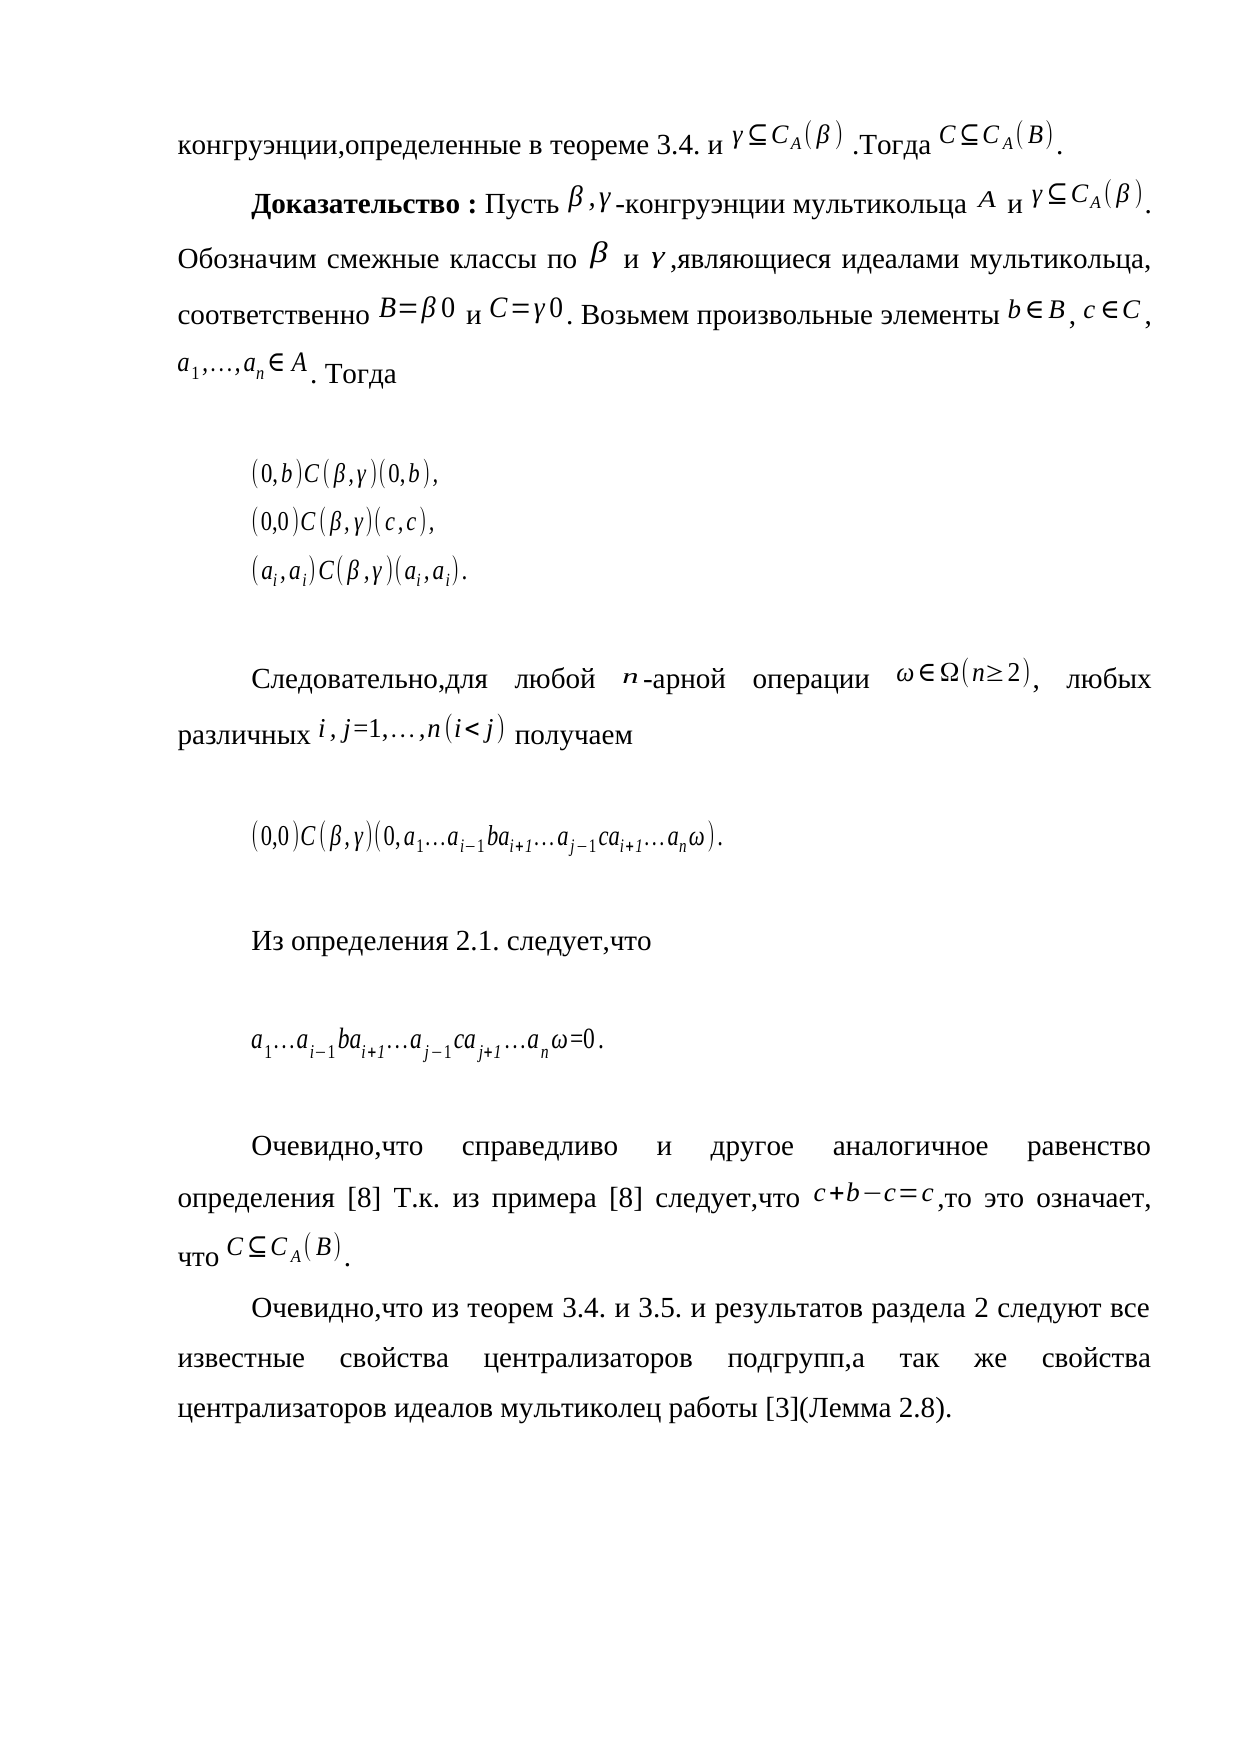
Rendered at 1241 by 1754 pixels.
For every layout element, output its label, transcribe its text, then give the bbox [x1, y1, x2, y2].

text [177, 118, 1152, 160]
text Из определения 2.1. следует,что [177, 923, 1152, 956]
text Очевидно,что из теорем 3.4. и 3.5. и результатов раздела 2 следуют все известные свойства централизаторов подгрупп,а так же свойства централизаторов идеалов мультиколец работы [3](Лемма 2.8). [177, 1290, 1152, 1424]
text Следовательно,для любой -арной операции , любых различных получаем [177, 656, 1152, 751]
text Очевидно,что справедливо и другое аналогичное равенство определения [8] Т.к. из примера [8] следует,что ,то это означает, что . [177, 1128, 1152, 1273]
text Доказательство : Пусть -конгруэнции мультикольца и . Обозначим смежные классы по и ,являющиеся идеалами мультикольца, соответственно и . Возьмем произвольные элементы , , . Тогда [177, 177, 1152, 390]
